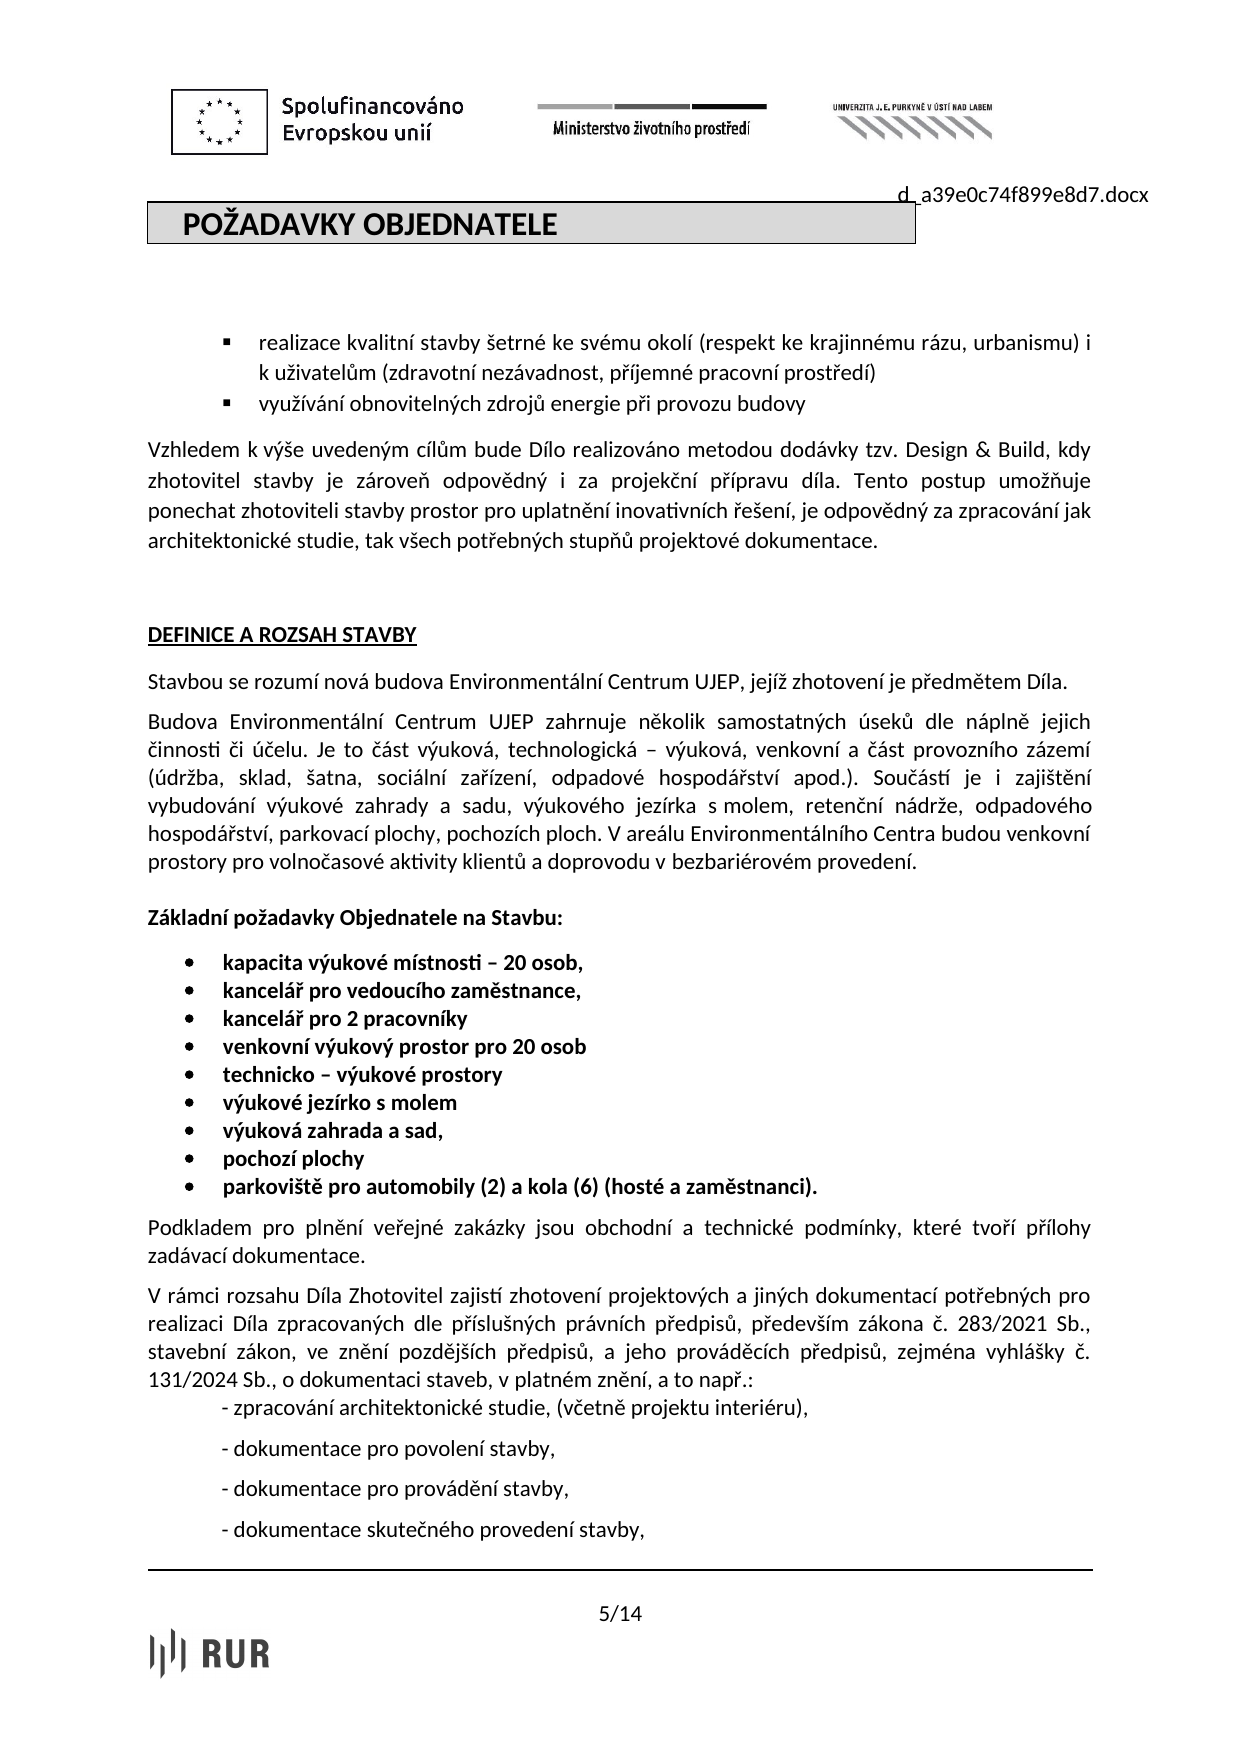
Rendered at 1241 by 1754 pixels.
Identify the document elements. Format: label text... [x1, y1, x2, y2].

list výukové jezírko s molem [185, 1088, 1093, 1116]
list pochozí plochy [185, 1144, 1093, 1172]
text V rámci rozsahu Díla Zhotovitel zajistí zhotovení projektových a jiných dokumentací potřebných pro realizaci Díla zpracovaných dle příslušných právních předpisů, především zákona č. 283/2021 Sb., stavební zákon, ve znění pozdějších předpisů, a jeho prováděcích předpisů, zejména vyhlášky č. 131/2024 Sb., o dokumentaci staveb, v platném znění, a to např.: [148, 1281, 1093, 1393]
list kancelář pro vedoucího zaměstnance, [185, 976, 1093, 1004]
list kapacita výukové místnosti – 20 osob, [185, 948, 1093, 976]
text Základní požadavky Objednatele na Stavbu: [148, 903, 1093, 932]
text Budova Environmentální Centrum UJEP zahrnuje několik samostatných úseků dle náplně jejich činnosti či účelu. Je to část výuková, technologická – výuková, venkovní a část provozního zázemí (údržba, sklad, šatna, sociální zařízení, odpadové hospodářství apod.). Součástí je i zajištění vybudování výukové zahrady a sadu, výukového jezírka s molem, retenční nádrže, odpadového hospodářství, parkovací plochy, pochozích ploch. V areálu Environmentálního Centra budou venkovní prostory pro volnočasové aktivity klientů a doprovodu v bezbariérovém provedení. [148, 707, 1093, 876]
list využívání obnovitelných zdrojů energie při provozu budovy [221, 389, 1093, 417]
text Stavbou se rozumí nová budova Environmentální Centrum UJEP, jejíž zhotovení je předmětem Díla. [148, 667, 1093, 695]
text Podkladem pro plnění veřejné zakázky jsou obchodní a technické podmínky, které tvoří přílohy zadávací dokumentace. [148, 1213, 1093, 1269]
picture [147, 73, 1019, 174]
picture [147, 1627, 272, 1681]
list venkovní výukový prostor pro 20 osob [185, 1032, 1093, 1060]
list kancelář pro 2 pracovníky [185, 1004, 1093, 1032]
list technicko – výukové prostory [185, 1060, 1093, 1088]
list realizace kvalitní stavby šetrné ke svému okolí (respekt ke krajinnému rázu, urbanismu) i k uživatelům (zdravotní nezávadnost, příjemné pracovní prostředí) [221, 328, 1093, 387]
list výuková zahrada a sad, [185, 1116, 1093, 1144]
subtitle DEFINICE A ROZSAH STAVBY [148, 620, 1093, 648]
text - zpracování architektonické studie, (včetně projektu interiéru), [148, 1393, 1093, 1422]
text Vzhledem k výše uvedeným cílům bude Dílo realizováno metodou dodávky tzv. Design & Build, kdy zhotovitel stavby je zároveň odpovědný i za projekční přípravu díla. Tento postup umožňuje ponechat zhotoviteli stavby prostor pro uplatnění inovativních řešení, je odpovědný za zpracování jak architektonické studie, tak všech potřebných stupňů projektové dokumentace. [148, 436, 1093, 554]
text - dokumentace skutečného provedení stavby, [148, 1515, 1093, 1543]
text - dokumentace pro povolení stavby, [148, 1434, 1093, 1462]
list parkoviště pro automobily (2) a kola (6) (hosté a zaměstnanci). [185, 1172, 1093, 1200]
text - dokumentace pro provádění stavby, [148, 1474, 1093, 1503]
